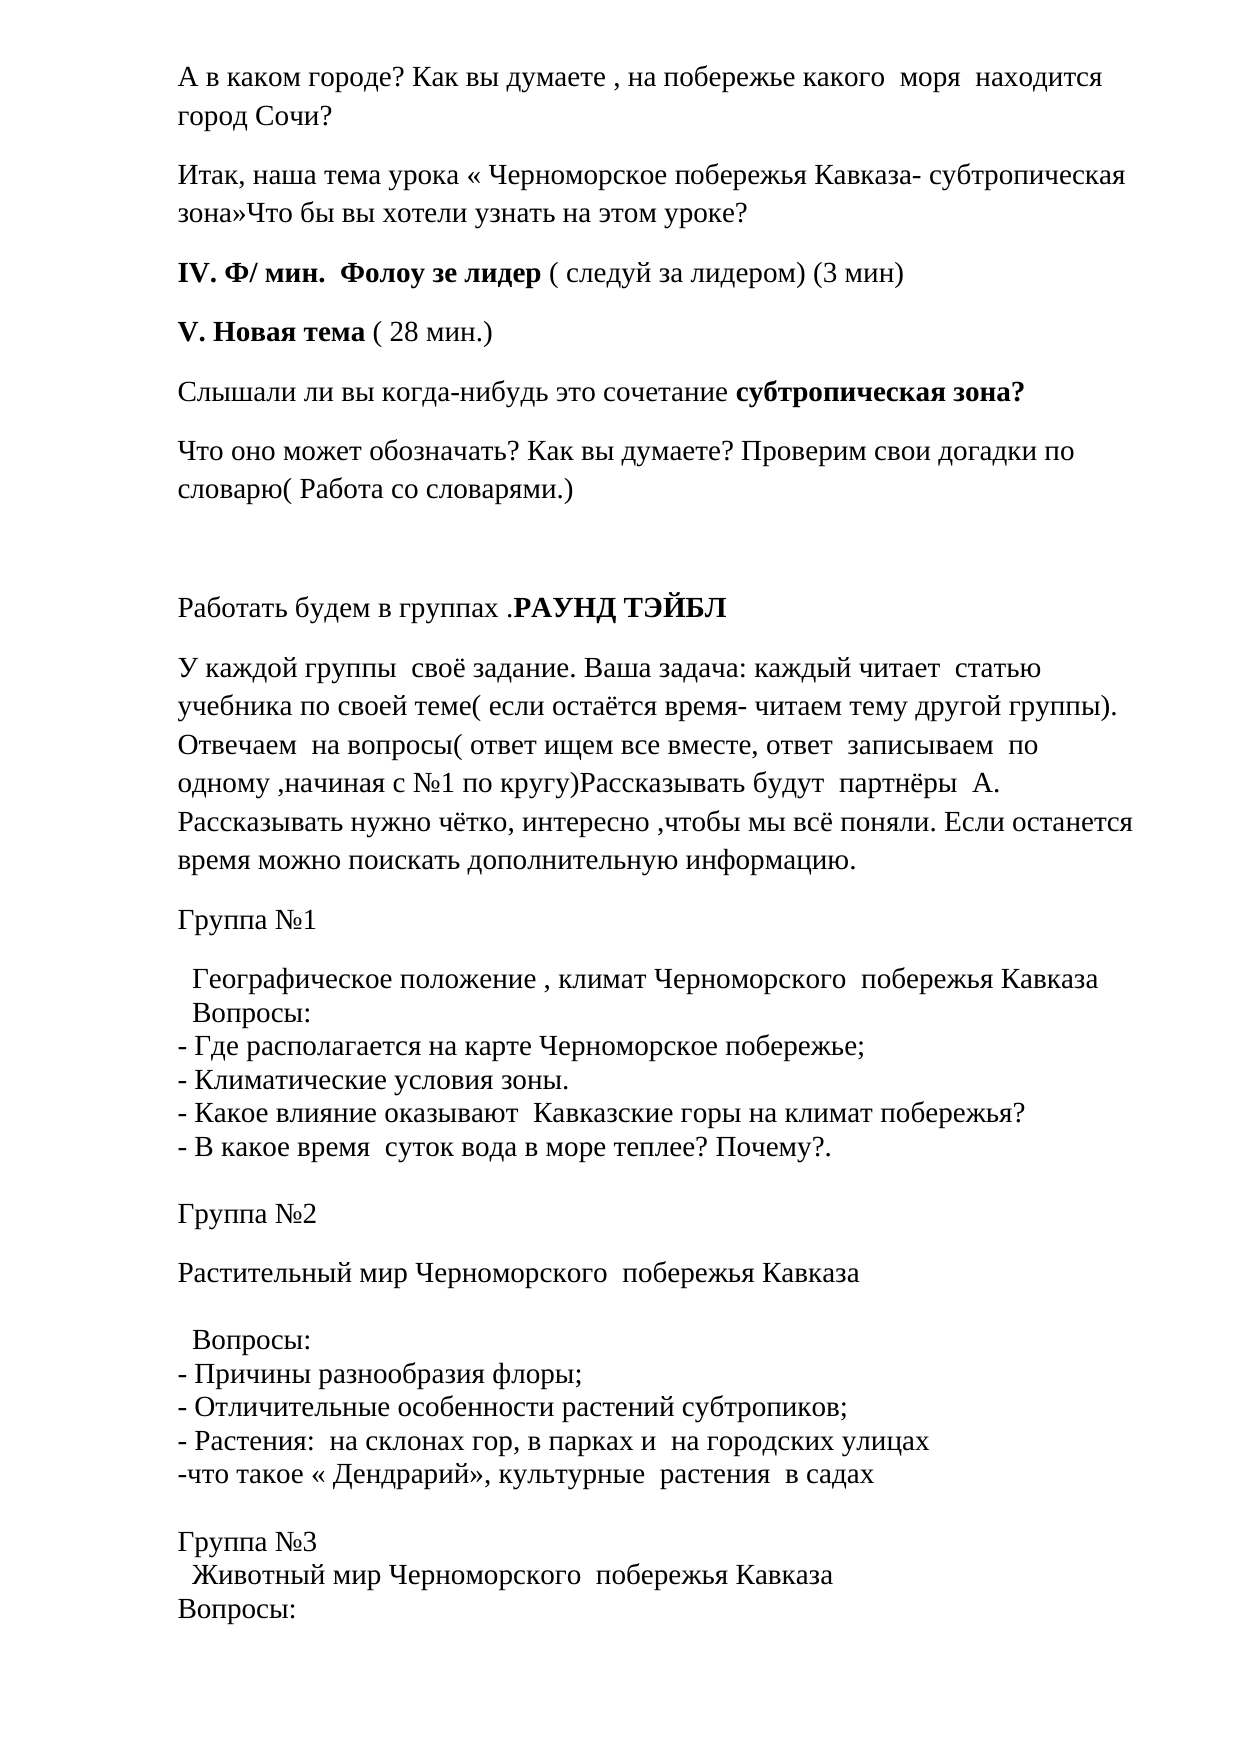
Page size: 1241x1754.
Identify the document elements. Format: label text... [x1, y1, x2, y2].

text У каждой группы своё задание. Ваша задача: каждый читает статью учебника по своей теме( если остаётся время- читаем тему другой группы). Отвечаем на вопросы( ответ ищем все вместе, ответ записываем по одному ,начиная с №1 по кругу)Рассказывать будут партнёры А. Рассказывать нужно чётко, интересно ,чтобы мы всё поняли. Если останется время можно поискать дополнительную информацию. [177, 650, 1152, 876]
text - Климатические условия зоны. [177, 1062, 1152, 1095]
text Растительный мир Черноморского побережья Кавказа [177, 1255, 1152, 1289]
text Группа №2 [177, 1196, 1152, 1229]
text - Отличительные особенности растений субтропиков; [177, 1389, 1152, 1423]
text - Где располагается на карте Черноморское побережье; [177, 1028, 1152, 1062]
text Животный мир Черноморского побережья Кавказа [177, 1557, 1152, 1591]
text Географическое положение , климат Черноморского побережья Кавказа [177, 961, 1152, 995]
text Что оно может обозначать? Как вы думаете? Проверим свои догадки по словарю( Работа со словарями.) [177, 433, 1152, 505]
text Слышали ли вы когда-нибудь это сочетание субтропическая зона? [177, 374, 1152, 407]
text Вопросы: [177, 1322, 1152, 1356]
text -что такое « Дендрарий», культурные растения в садах [177, 1457, 1152, 1490]
text Вопросы: [177, 1591, 1152, 1624]
text А в каком городе? Как вы думаете , на побережье какого моря находится город Сочи? [177, 59, 1152, 131]
text V. Новая тема ( 28 мин.) [177, 314, 1152, 348]
text Группа №1 [177, 902, 1152, 935]
text Группа №3 [177, 1524, 1152, 1557]
text IV. Ф/ мин. Фолоу зе лидер ( следуй за лидером) (3 мин) [177, 255, 1152, 288]
text - Причины разнообразия флоры; [177, 1356, 1152, 1389]
text - Какое влияние оказывают Кавказские горы на климат побережья? [177, 1095, 1152, 1129]
text - Растения: на склонах гор, в парках и на городских улицах [177, 1423, 1152, 1457]
text Вопросы: [177, 995, 1152, 1028]
text Итак, наша тема урока « Черноморское побережья Кавказа- субтропическая зона»Что бы вы хотели узнать на этом уроке? [177, 157, 1152, 229]
text - В какое время суток вода в море теплее? Почему?. [177, 1129, 1152, 1162]
text Работать будем в группах .РАУНД ТЭЙБЛ [177, 590, 1152, 624]
